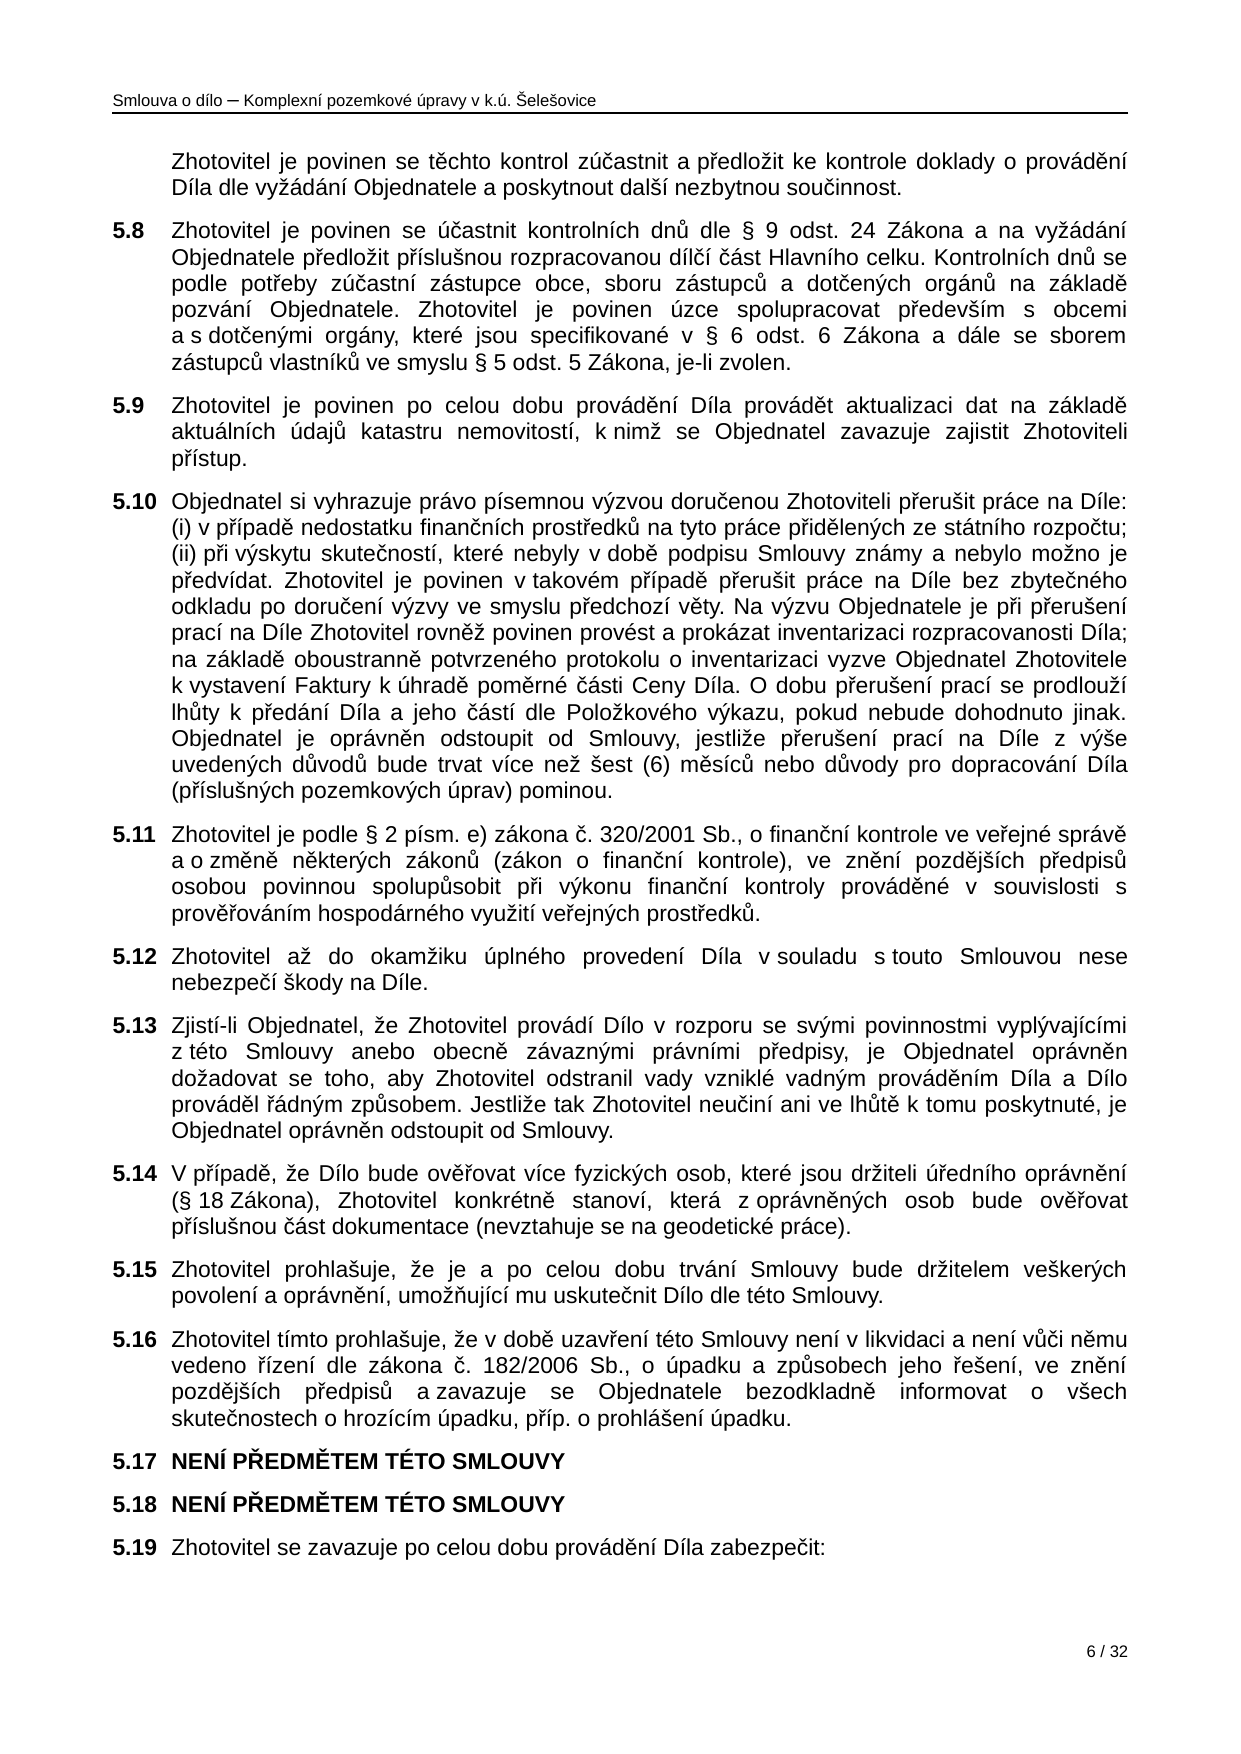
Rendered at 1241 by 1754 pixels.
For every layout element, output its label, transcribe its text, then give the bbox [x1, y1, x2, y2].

text Zhotovitel je podle § 2 písm. e) zákona č. 320/2001 Sb., o finanční kontrole ve veřejné správě a o změně některých zákonů (zákon o finanční kontrole), ve znění pozdějších předpisů osobou povinnou spolupůsobit při výkonu finanční kontroly prováděné v souvislosti s prověřováním hospodárného využití veřejných prostředků. [112, 821, 1128, 926]
text Zhotovitel prohlašuje, že je a po celou dobu trvání Smlouvy bude držitelem veškerých povolení a oprávnění, umožňující mu uskutečnit Dílo dle této Smlouvy. [112, 1256, 1128, 1309]
text Zhotovitel je povinen se účastnit kontrolních dnů dle § 9 odst. 24 Zákona a na vyžádání Objednatele předložit příslušnou rozpracovanou dílčí část Hlavního celku. Kontrolních dnů se podle potřeby zúčastní zástupce obce, sboru zástupců a dotčených orgánů na základě pozvání Objednatele. Zhotovitel je povinen úzce spolupracovat především s obcemi a s dotčenými orgány, které jsou specifikované v § 6 odst. 6 Zákona a dále se sborem zástupců vlastníků ve smyslu § 5 odst. 5 Zákona, je-li zvolen. [112, 217, 1128, 375]
text Objednatel si vyhrazuje právo písemnou výzvou doručenou Zhotoviteli přerušit práce na Díle: (i) v případě nedostatku finančních prostředků na tyto práce přidělených ze státního rozpočtu; (ii) při výskytu skutečností, které nebyly v době podpisu Smlouvy známy a nebylo možno je předvídat. Zhotovitel je povinen v takovém případě přerušit práce na Díle bez zbytečného odkladu po doručení výzvy ve smyslu předchozí věty. Na výzvu Objednatele je při přerušení prací na Díle Zhotovitel rovněž povinen provést a prokázat inventarizaci rozpracovanosti Díla; na základě oboustranně potvrzeného protokolu o inventarizaci vyzve Objednatel Zhotovitele k vystavení Faktury k úhradě poměrné části Ceny Díla. O dobu přerušení prací se prodlouží lhůty k předání Díla a jeho částí dle Položkového výkazu, pokud nebude dohodnuto jinak. Objednatel je oprávněn odstoupit od Smlouvy, jestliže přerušení prací na Díle z výše uvedených důvodů bude trvat více než šest (6) měsíců nebo důvody pro dopracování Díla (příslušných pozemkových úprav) pominou. [112, 488, 1128, 804]
text Zhotovitel tímto prohlašuje, že v době uzavření této Smlouvy není v likvidaci a není vůči němu vedeno řízení dle zákona č. 182/2006 Sb., o úpadku a způsobech jeho řešení, ve znění pozdějších předpisů a zavazuje se Objednatele bezodkladně informovat o všech skutečnostech o hrozícím úpadku, příp. o prohlášení úpadku. [112, 1326, 1128, 1431]
text NENÍ PŘEDMĚTEM TÉTO SMLOUVY [112, 1448, 1128, 1474]
text Zhotovitel až do okamžiku úplného provedení Díla v souladu s touto Smlouvou nese nebezpečí škody na Díle. [112, 943, 1128, 995]
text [112, 148, 1128, 200]
text Zhotovitel je povinen po celou dobu provádění Díla provádět aktualizaci dat na základě aktuálních údajů katastru nemovitostí, k nimž se Objednatel zavazuje zajistit Zhotoviteli přístup. [112, 392, 1128, 471]
text Zjistí-li Objednatel, že Zhotovitel provádí Dílo v rozporu se svými povinnostmi vyplývajícími z této Smlouvy anebo obecně závaznými právními předpisy, je Objednatel oprávněn dožadovat se toho, aby Zhotovitel odstranil vady vzniklé vadným prováděním Díla a Dílo prováděl řádným způsobem. Jestliže tak Zhotovitel neučiní ani ve lhůtě k tomu poskytnuté, je Objednatel oprávněn odstoupit od Smlouvy. [112, 1012, 1128, 1144]
text V případě, že Dílo bude ověřovat více fyzických osob, které jsou držiteli úředního oprávnění (§ 18 Zákona), Zhotovitel konkrétně stanoví, která z oprávněných osob bude ověřovat příslušnou část dokumentace (nevztahuje se na geodetické práce). [112, 1160, 1128, 1239]
text Zhotovitel se zavazuje po celou dobu provádění Díla zabezpečit: [112, 1534, 1128, 1560]
text NENÍ PŘEDMĚTEM TÉTO SMLOUVY [112, 1491, 1128, 1517]
